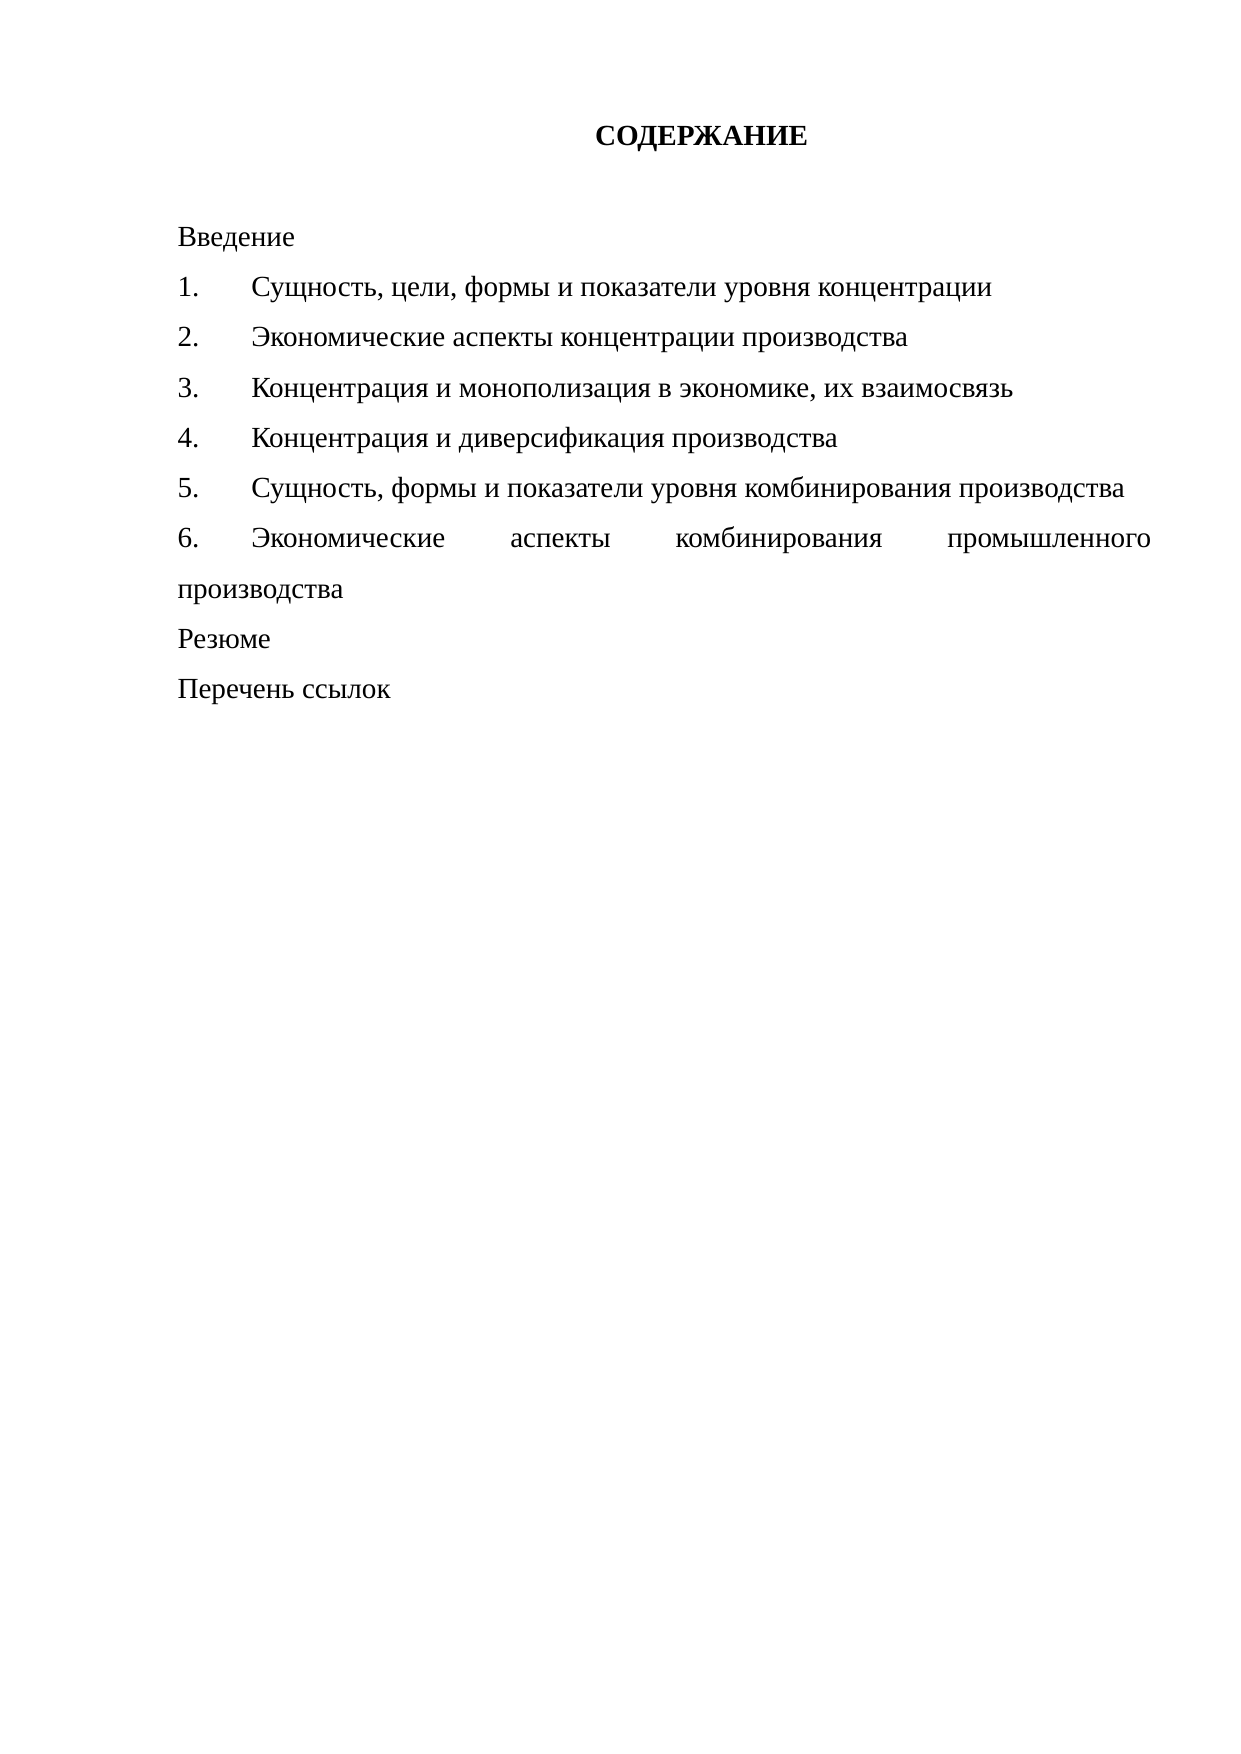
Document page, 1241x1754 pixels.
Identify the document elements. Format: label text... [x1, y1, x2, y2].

list Сущность, формы и показатели уровня комбинирования производства [177, 470, 1152, 504]
list Сущность, цели, формы и показатели уровня концентрации [177, 269, 1152, 303]
list Экономические аспекты концентрации производства [177, 319, 1152, 353]
text Перечень ссылок [177, 672, 1152, 705]
list Экономические аспекты комбинирования промышленного производства [177, 521, 1152, 604]
subtitle СОДЕРЖАНИЕ [177, 118, 1152, 152]
text Введение [177, 219, 1152, 252]
text Резюме [177, 621, 1152, 655]
list Концентрация и диверсификация производства [177, 420, 1152, 453]
list Концентрация и монополизация в экономике, их взаимосвязь [177, 370, 1152, 403]
